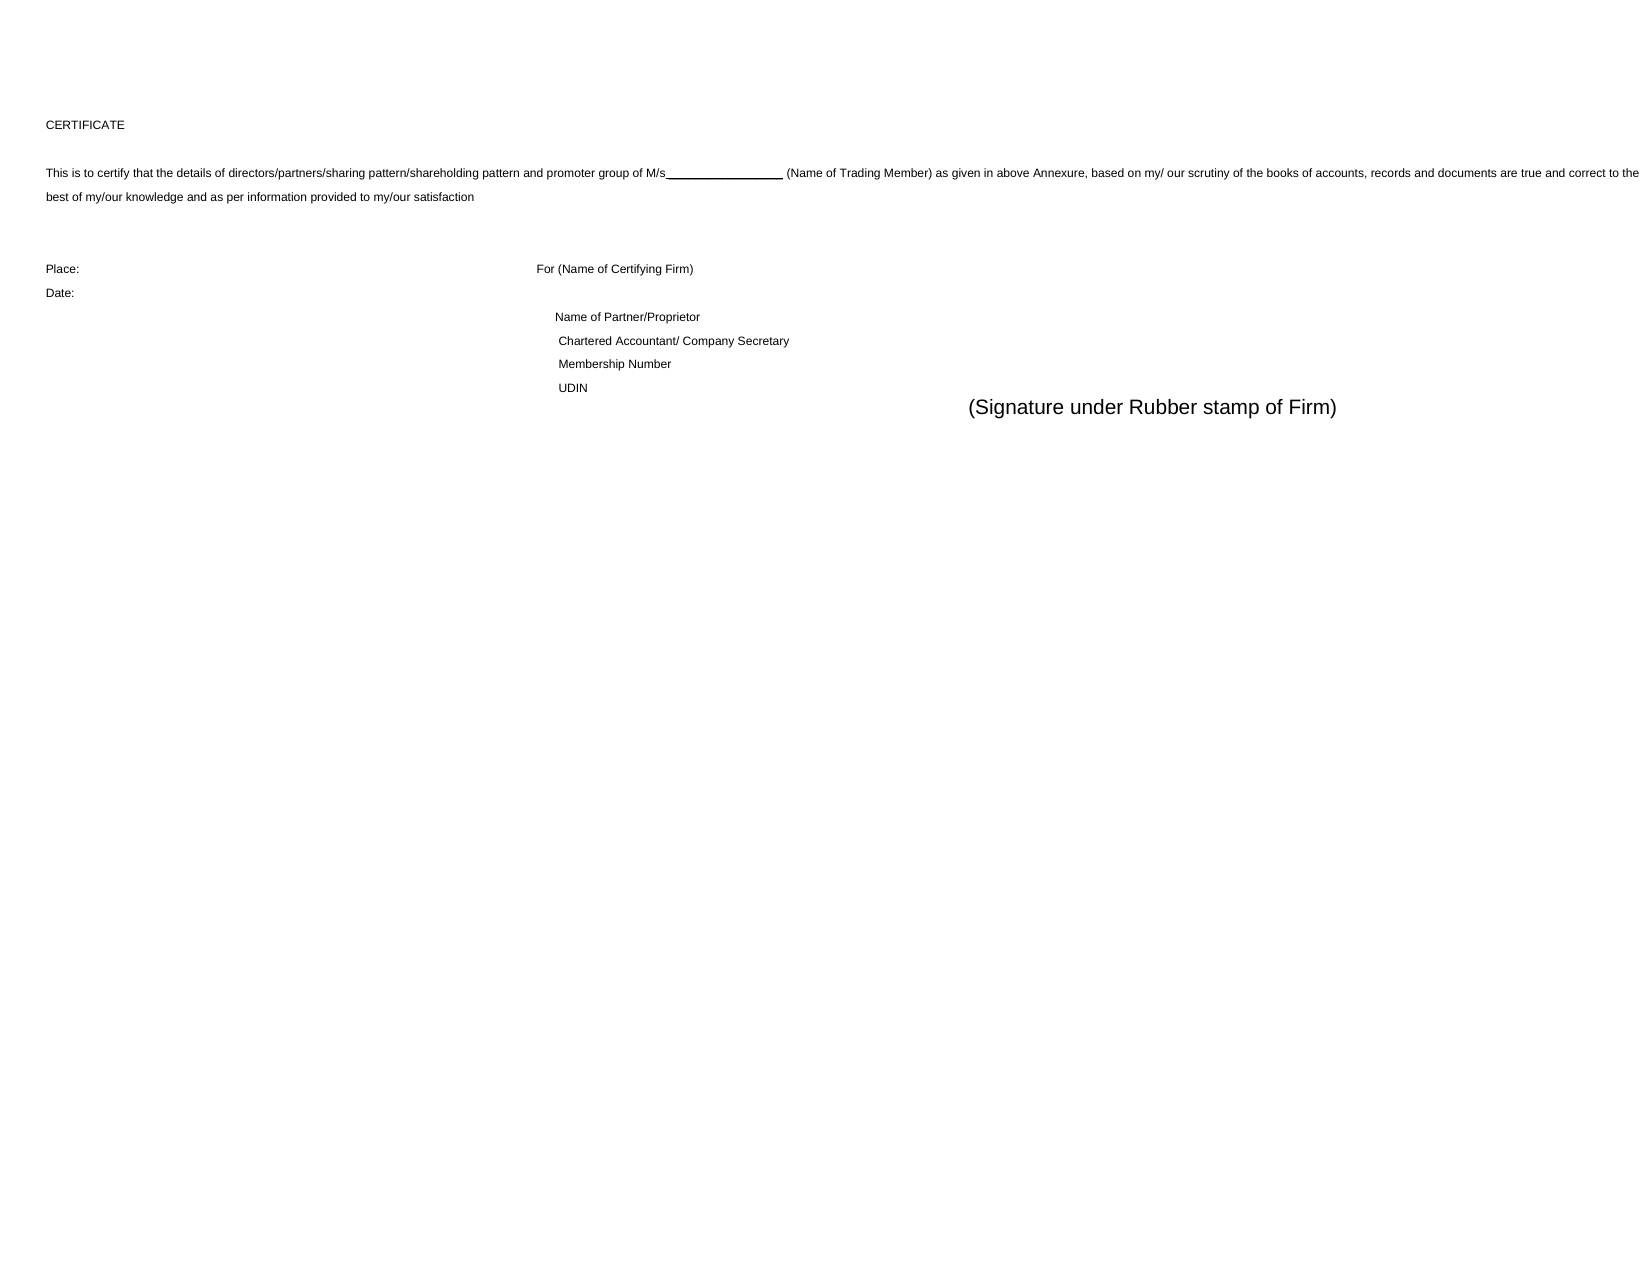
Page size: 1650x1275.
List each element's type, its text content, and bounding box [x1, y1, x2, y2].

text UDIN [46, 371, 1646, 395]
text Membership Number [46, 347, 1646, 371]
text (Signature under Rubber stamp of Firm) [46, 395, 1646, 419]
text Place: For (Name of Certifying Firm) [46, 252, 1646, 276]
text Name of Partner/Proprietor [46, 299, 1646, 323]
text This is to certify that the details of directors/partners/sharing pattern/shareholding pattern and promoter group of M/s _________________ (Name of Trading Member) as given in above Annexure, based on my/ our scrutiny of the books of accounts, records and documents are true and correct to the best of my/our knowledge and as per information provided to my/our satisfaction [46, 156, 1646, 204]
text Chartered Accountant/ Company Secretary [46, 323, 1646, 347]
text CERTIFICATE [46, 108, 1646, 132]
text Date: [46, 276, 1646, 299]
